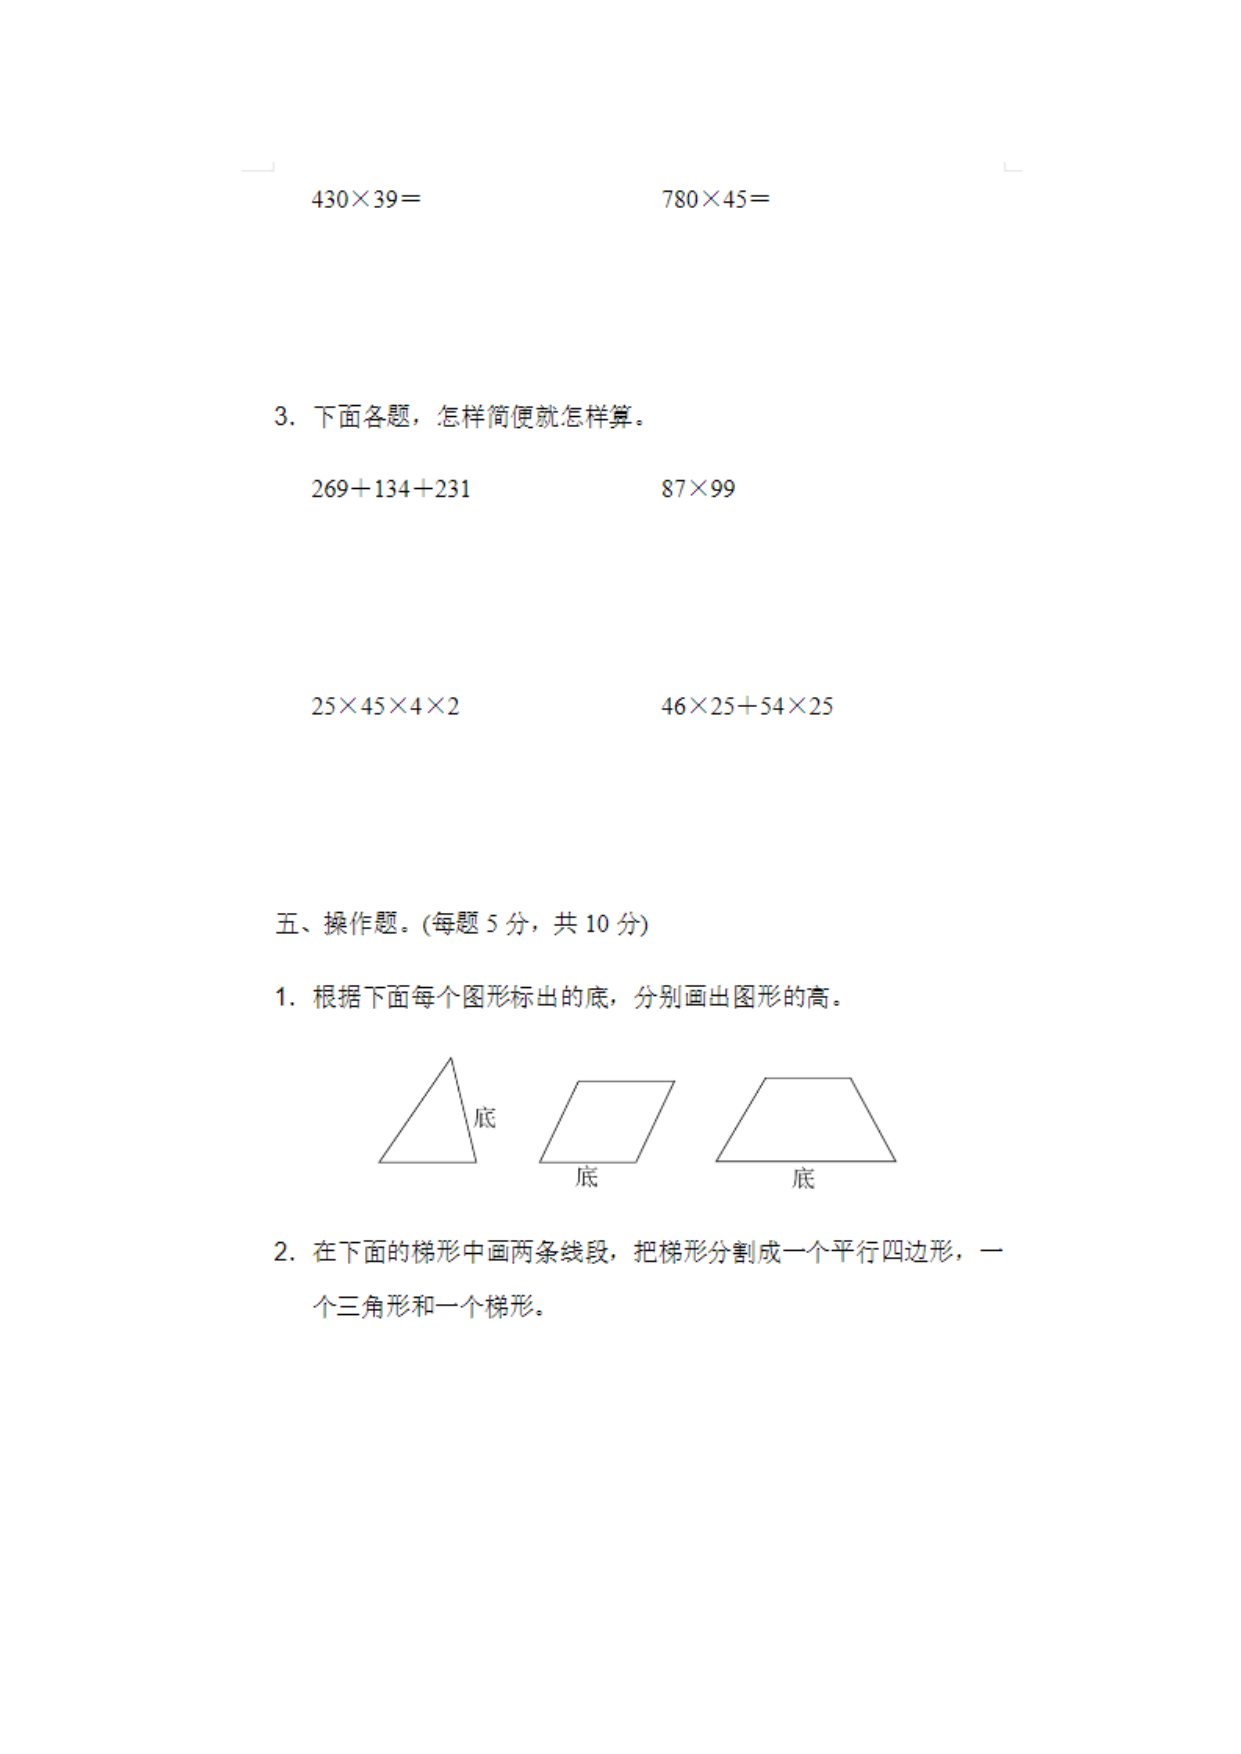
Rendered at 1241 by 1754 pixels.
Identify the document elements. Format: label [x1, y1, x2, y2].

picture [217, 162, 1023, 1386]
